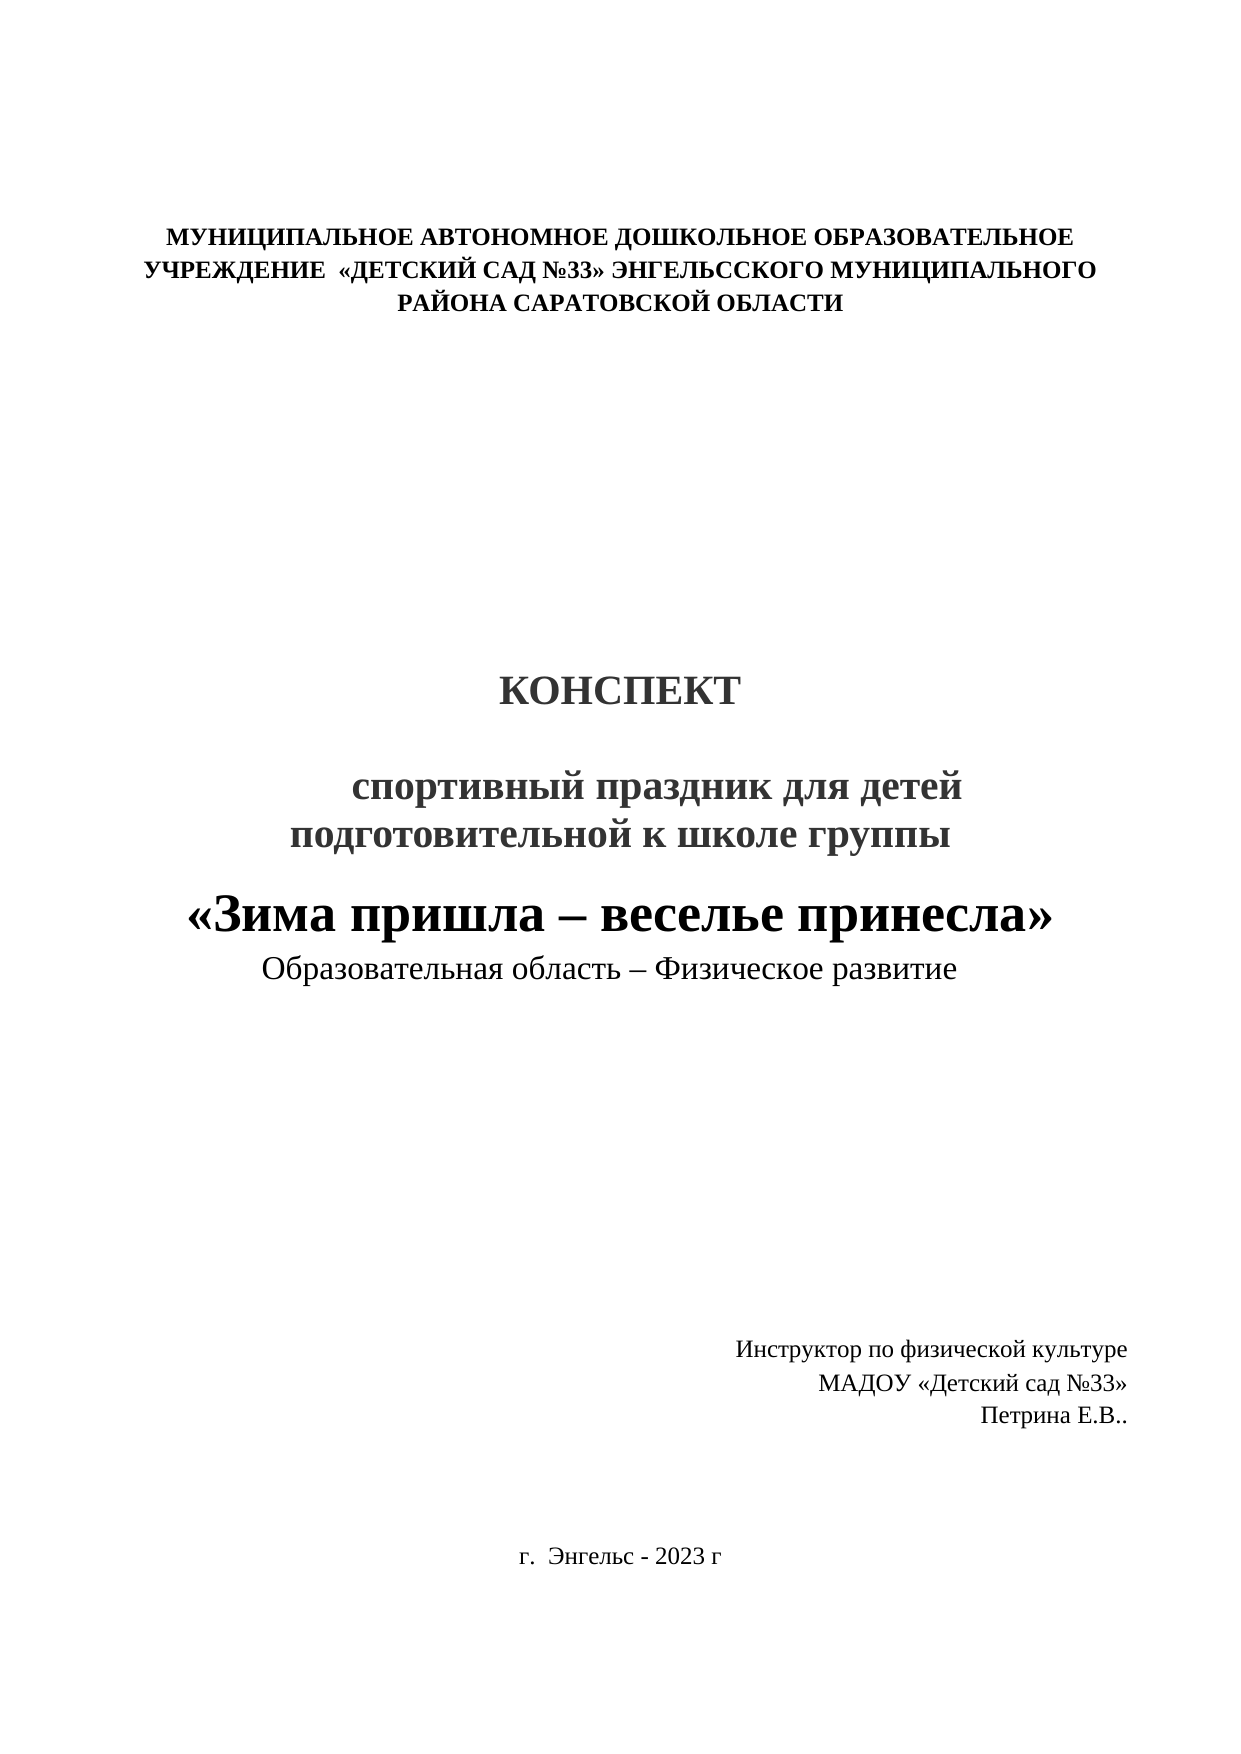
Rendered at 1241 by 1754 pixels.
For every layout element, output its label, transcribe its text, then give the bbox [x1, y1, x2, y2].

text Инструктор по физической культуре [112, 1334, 1128, 1363]
text КОНСПЕКТ [112, 665, 1128, 713]
text Петрина Е.В.. [112, 1401, 1128, 1429]
text спортивный праздник для детей подготовительной к школе группы [112, 760, 1128, 856]
text МУНИЦИПАЛЬНОЕ АВТОНОМНОЕ ДОШКОЛЬНОЕ ОБРАЗОВАТЕЛЬНОЕ УЧРЕЖДЕНИЕ «ДЕТСКИЙ САД №33» ЭНГЕЛЬССКОГО МУНИЦИПАЛЬНОГО РАЙОНА САРАТОВСКОЙ ОБЛАСТИ [112, 222, 1128, 317]
text МАДОУ «Детский сад №33» [112, 1368, 1128, 1396]
text Образовательная область – Физическое развитие [112, 948, 1128, 986]
text «Зима пришла – веселье принесла» [112, 881, 1128, 943]
text г. Энгельс - 2023 г [112, 1541, 1128, 1570]
